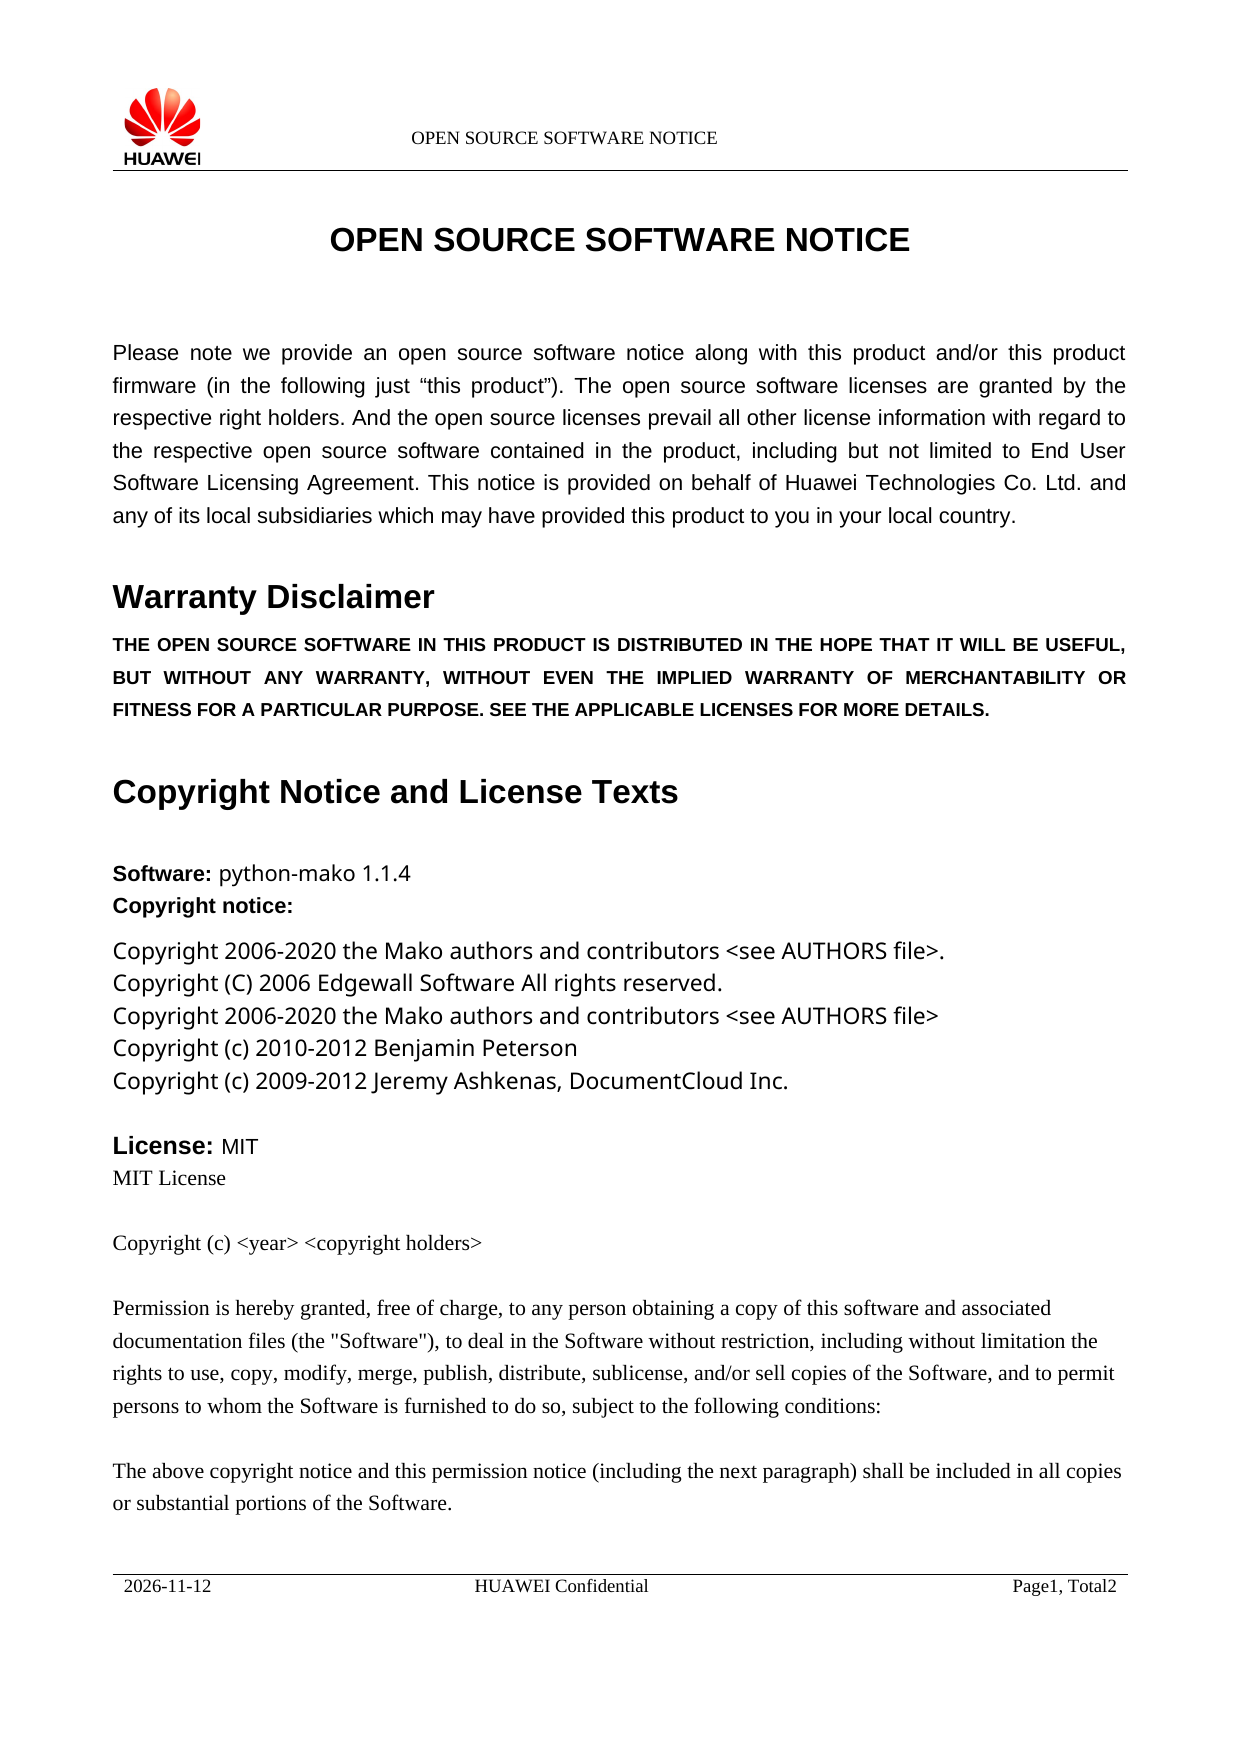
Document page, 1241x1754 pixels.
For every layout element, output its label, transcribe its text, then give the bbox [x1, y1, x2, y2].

text Please note we provide an open source software notice along with this product and/or this product firmware (in the following just “this product”). The open source software licenses are granted by the respective right holders. And the open source licenses prevail all other license information with regard to the respective open source software contained in the product, including but not limited to End User Software Licensing Agreement. This notice is provided on behalf of Huawei Technologies Co. Ltd. and any of its local subsidiaries which may have provided this product to you in your local country. [112, 336, 1128, 531]
text License: MIT [112, 1129, 1128, 1161]
title Software: python-mako 1.1.4 [112, 856, 1128, 889]
picture [124, 88, 201, 165]
text Copyright 2006-2020 the Mako authors and contributors <see AUTHORS file>. Copyright (C) 2006 Edgewall Software All rights reserved. Copyright 2006-2020 the Mako authors and contributors <see AUTHORS file> Copyright (c) 2010-2012 Benjamin Peterson Copyright (c) 2009-2012 Jeremy Ashkenas, DocumentCloud Inc. [112, 934, 1128, 1129]
text OPEN SOURCE SOFTWARE NOTICE [112, 206, 1128, 271]
text Copyright Notice and License Texts [112, 759, 1128, 824]
text Warranty Disclaimer [112, 564, 1128, 629]
text Copyright notice: [112, 889, 1128, 921]
text The open source software in this product is distributed in the hope that it will be useful, but WITHOUT ANY WARRANTY, without even the implied warranty of MERCHANTABILITY or FITNESS FOR A PARTICULAR PURPOSE. See the applicable licenses for more details. [112, 629, 1128, 726]
